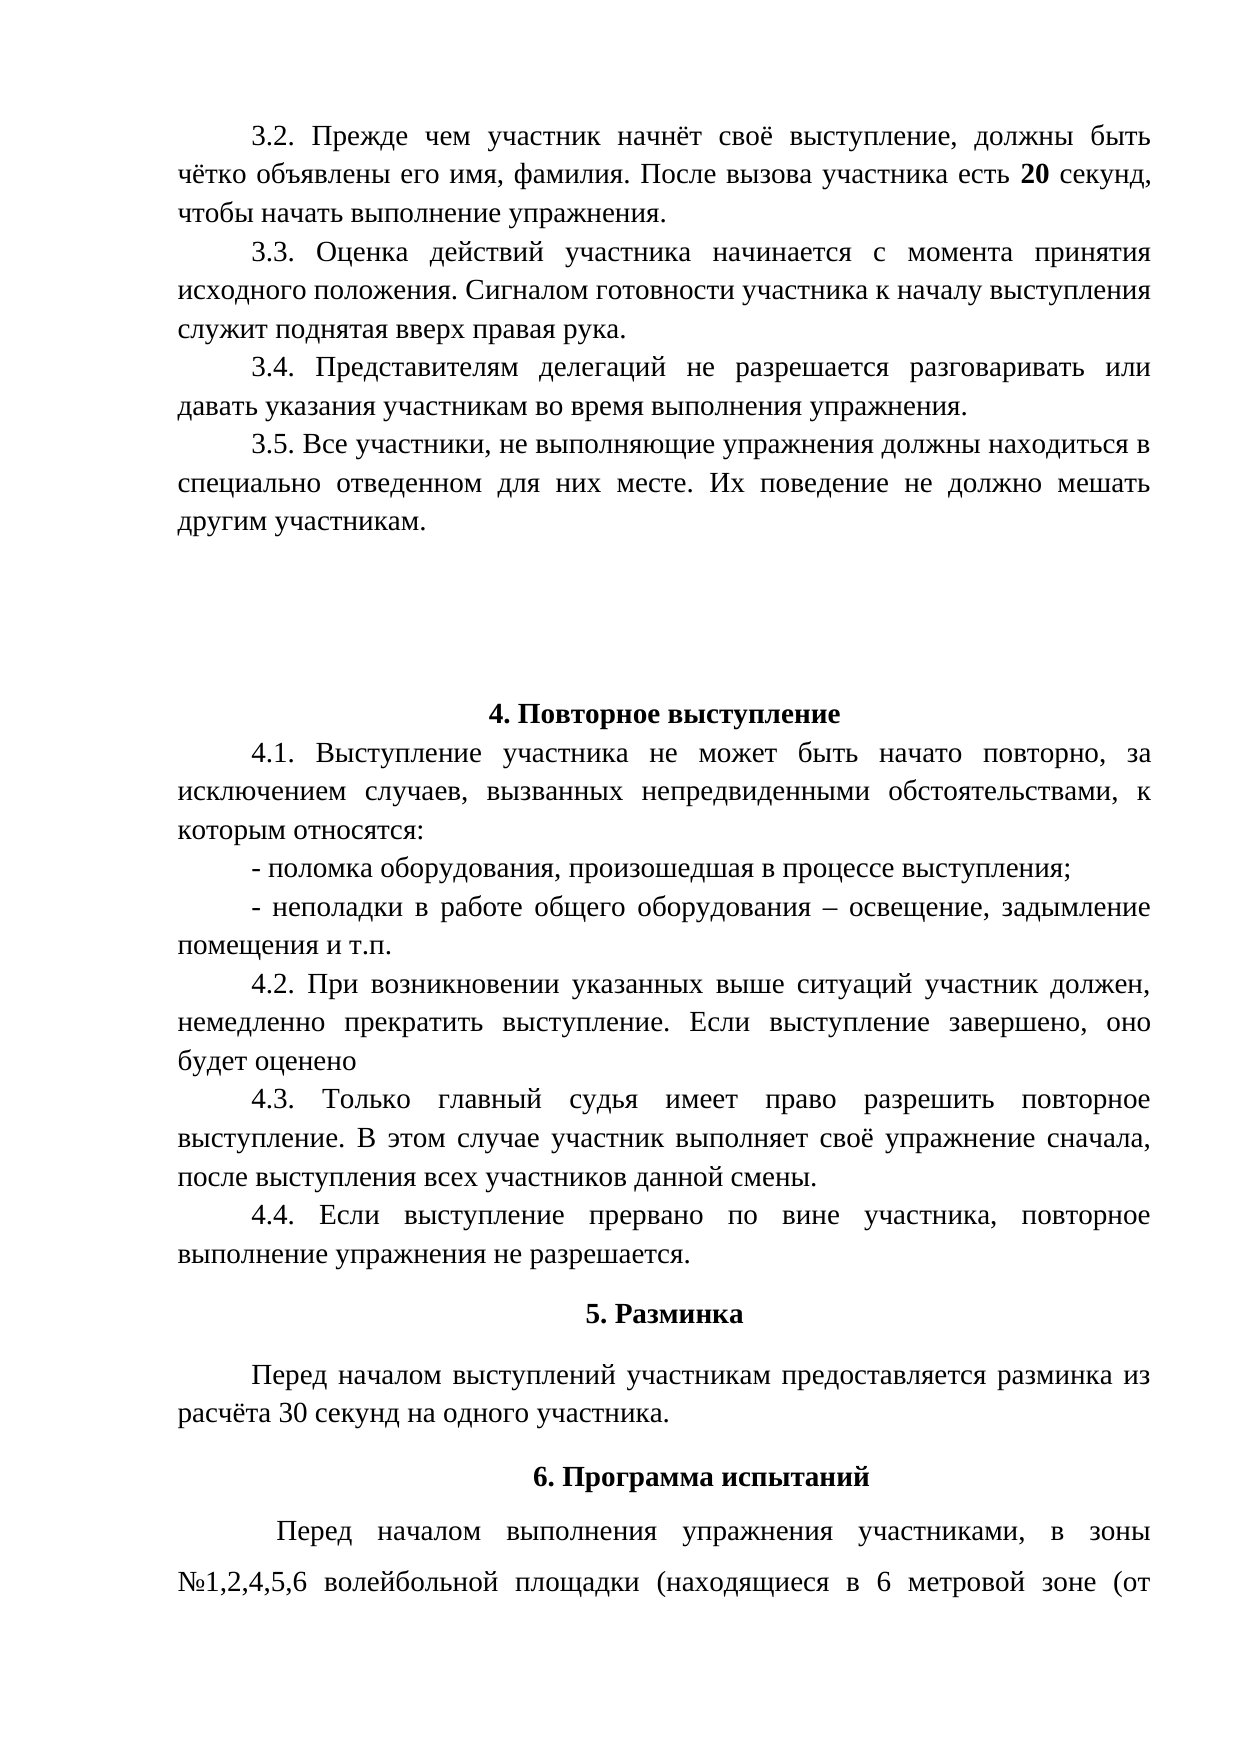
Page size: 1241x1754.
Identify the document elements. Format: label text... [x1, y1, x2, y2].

text - неполадки в работе общего оборудования – освещение, задымление помещения и т.п. [177, 889, 1152, 961]
text 4.2. При возникновении указанных выше ситуаций участник должен, немедленно прекратить выступление. Если выступление завершено, оно будет оценено [177, 966, 1152, 1077]
text 3.4. Представителям делегаций не разрешается разговаривать или давать указания участникам во время выполнения упражнения. [177, 349, 1152, 421]
text 3.5. Все участники, не выполняющие упражнения должны находиться в специально отведенном для них месте. Их поведение не должно мешать другим участникам. [177, 426, 1152, 537]
text Перед началом выступлений участникам предоставляется разминка из расчёта 30 секунд на одного участника. [177, 1357, 1152, 1429]
text 6. Программа испытаний [177, 1459, 1152, 1492]
text 4.4. Если выступление прервано по вине участника, повторное выполнение упражнения не разрешается. [177, 1197, 1152, 1269]
text 5. Разминка [177, 1296, 1152, 1330]
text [177, 1513, 1152, 1597]
text 4.1. Выступление участника не может быть начато повторно, за исключением случаев, вызванных непредвиденными обстоятельствами, к которым относятся: [177, 735, 1152, 845]
text 3.2. Прежде чем участник начнёт своё выступление, должны быть чётко объявлены его имя, фамилия. После вызова участника есть 20 секунд, чтобы начать выполнение упражнения. [177, 118, 1152, 229]
text 3.3. Оценка действий участника начинается с момента принятия исходного положения. Сигналом готовности участника к началу выступления служит поднятая вверх правая рука. [177, 234, 1152, 344]
text 4.3. Только главный судья имеет право разрешить повторное выступление. В этом случае участник выполняет своё упражнение сначала, после выступления всех участников данной смены. [177, 1082, 1152, 1192]
text - поломка оборудования, произошедшая в процессе выступления; [177, 850, 1152, 884]
text 4. Повторное выступление [177, 696, 1152, 730]
